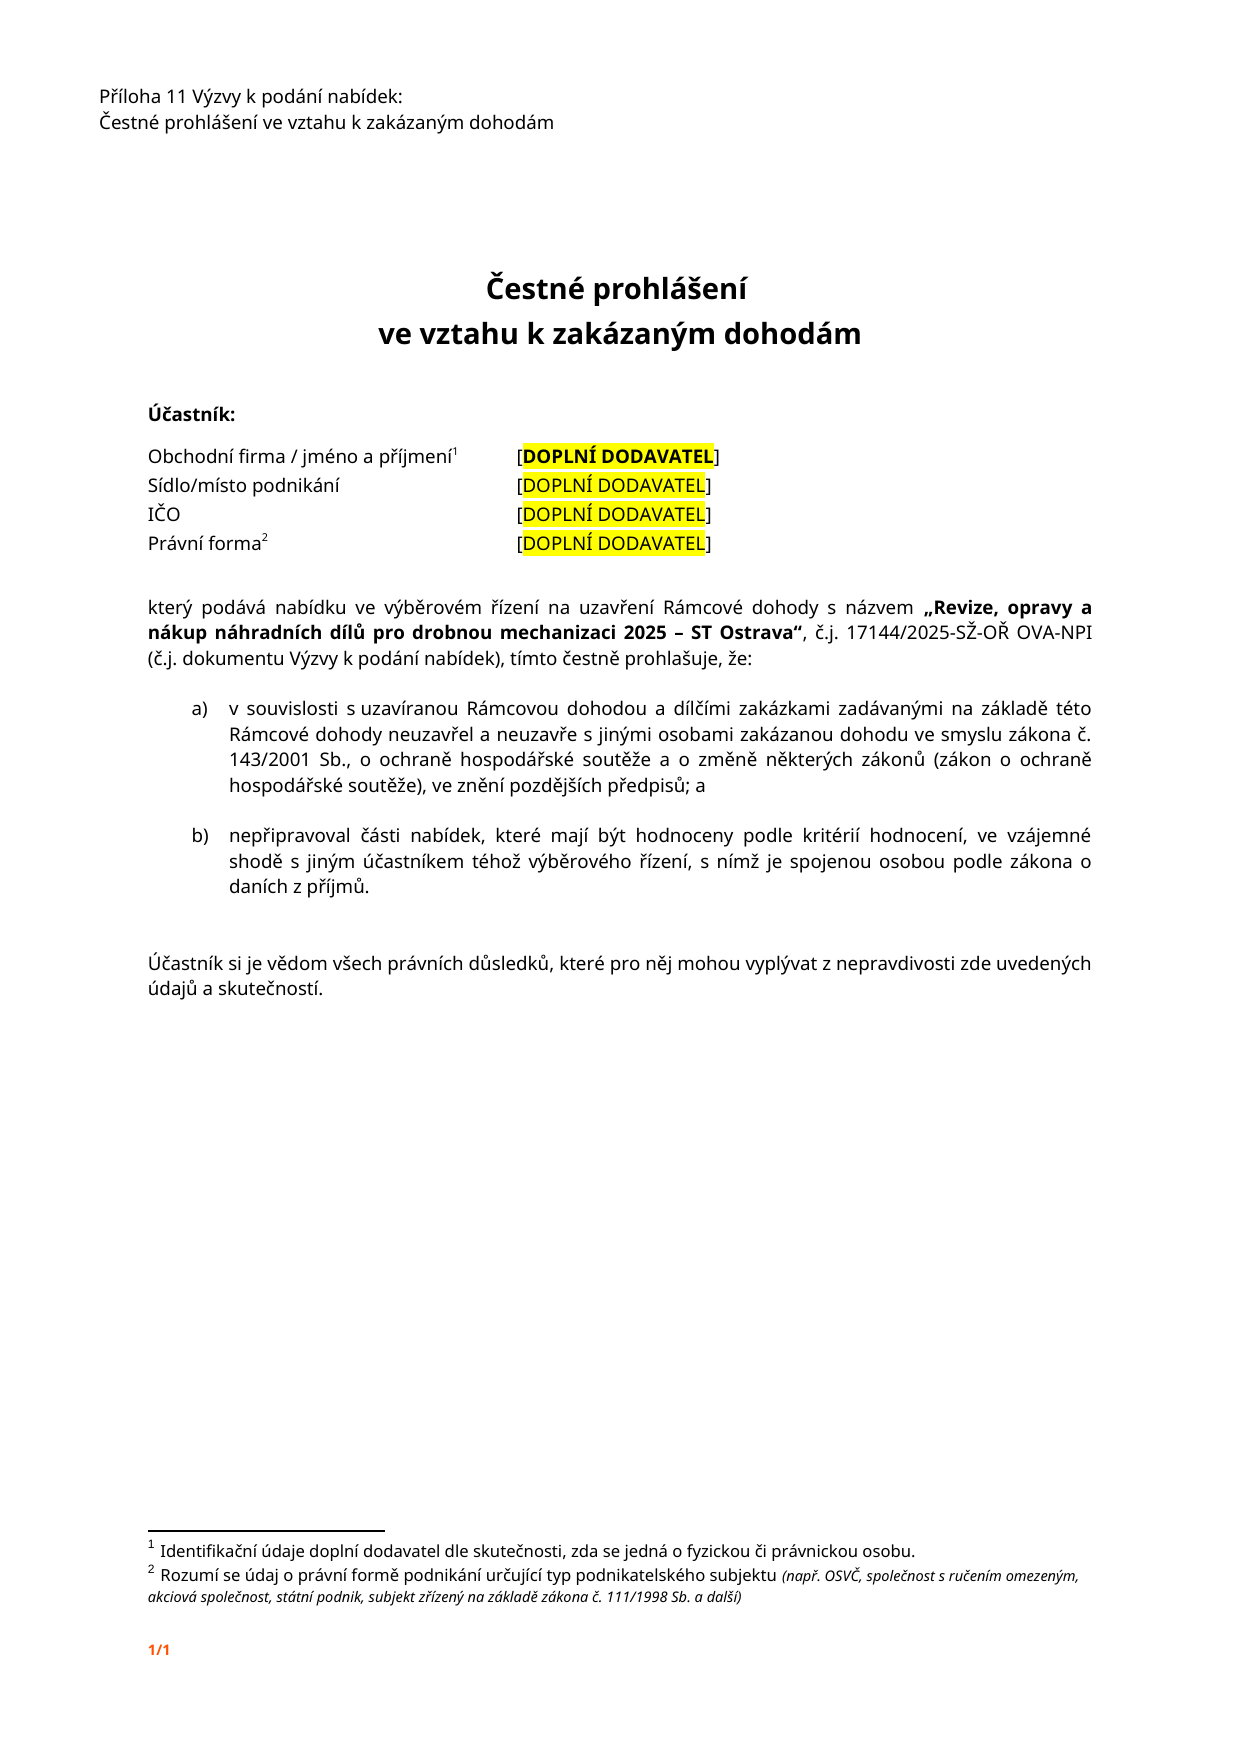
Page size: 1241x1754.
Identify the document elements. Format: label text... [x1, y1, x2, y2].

text Obchodní firma / jméno a příjmení [148, 440, 1093, 469]
title Čestné prohlášení [148, 268, 1093, 308]
text ve vztahu k zakázaným dohodám [148, 314, 1093, 353]
text Sídlo/místo podnikání [DOPLNÍ DODAVATEL] [148, 469, 1093, 498]
text Právní forma [148, 527, 1093, 556]
text IČO [148, 498, 1093, 527]
text který podává nabídku ve výběrovém řízení na uzavření Rámcové dohody s názvem „Revize, opravy a nákup náhradních dílů pro drobnou mechanizaci 2025 – ST Ostrava“, č.j. 17144/2025-SŽ-OŘ OVA-NPI (č.j. dokumentu Výzvy k podání nabídek), tímto čestně prohlašuje, že: [148, 594, 1093, 671]
text Účastník: [148, 397, 1093, 428]
list v souvislosti s uzavíranou Rámcovou dohodou a dílčími zakázkami zadávanými na základě této Rámcové dohody neuzavřel a neuzavře s jinými osobami zakázanou dohodu ve smyslu zákona č. 143/2001 Sb., o ochraně hospodářské soutěže a o změně některých zákonů (zákon o ochraně hospodářské soutěže), ve znění pozdějších předpisů; a [191, 696, 1093, 798]
text Účastník si je vědom všech právních důsledků, které pro něj mohou vyplývat z nepravdivosti zde uvedených údajů a skutečností. [148, 950, 1093, 1001]
list nepřipravoval části nabídek, které mají být hodnoceny podle kritérií hodnocení, ve vzájemné shodě s jiným účastníkem téhož výběrového řízení, s nímž je spojenou osobou podle zákona o daních z příjmů. [191, 823, 1093, 899]
